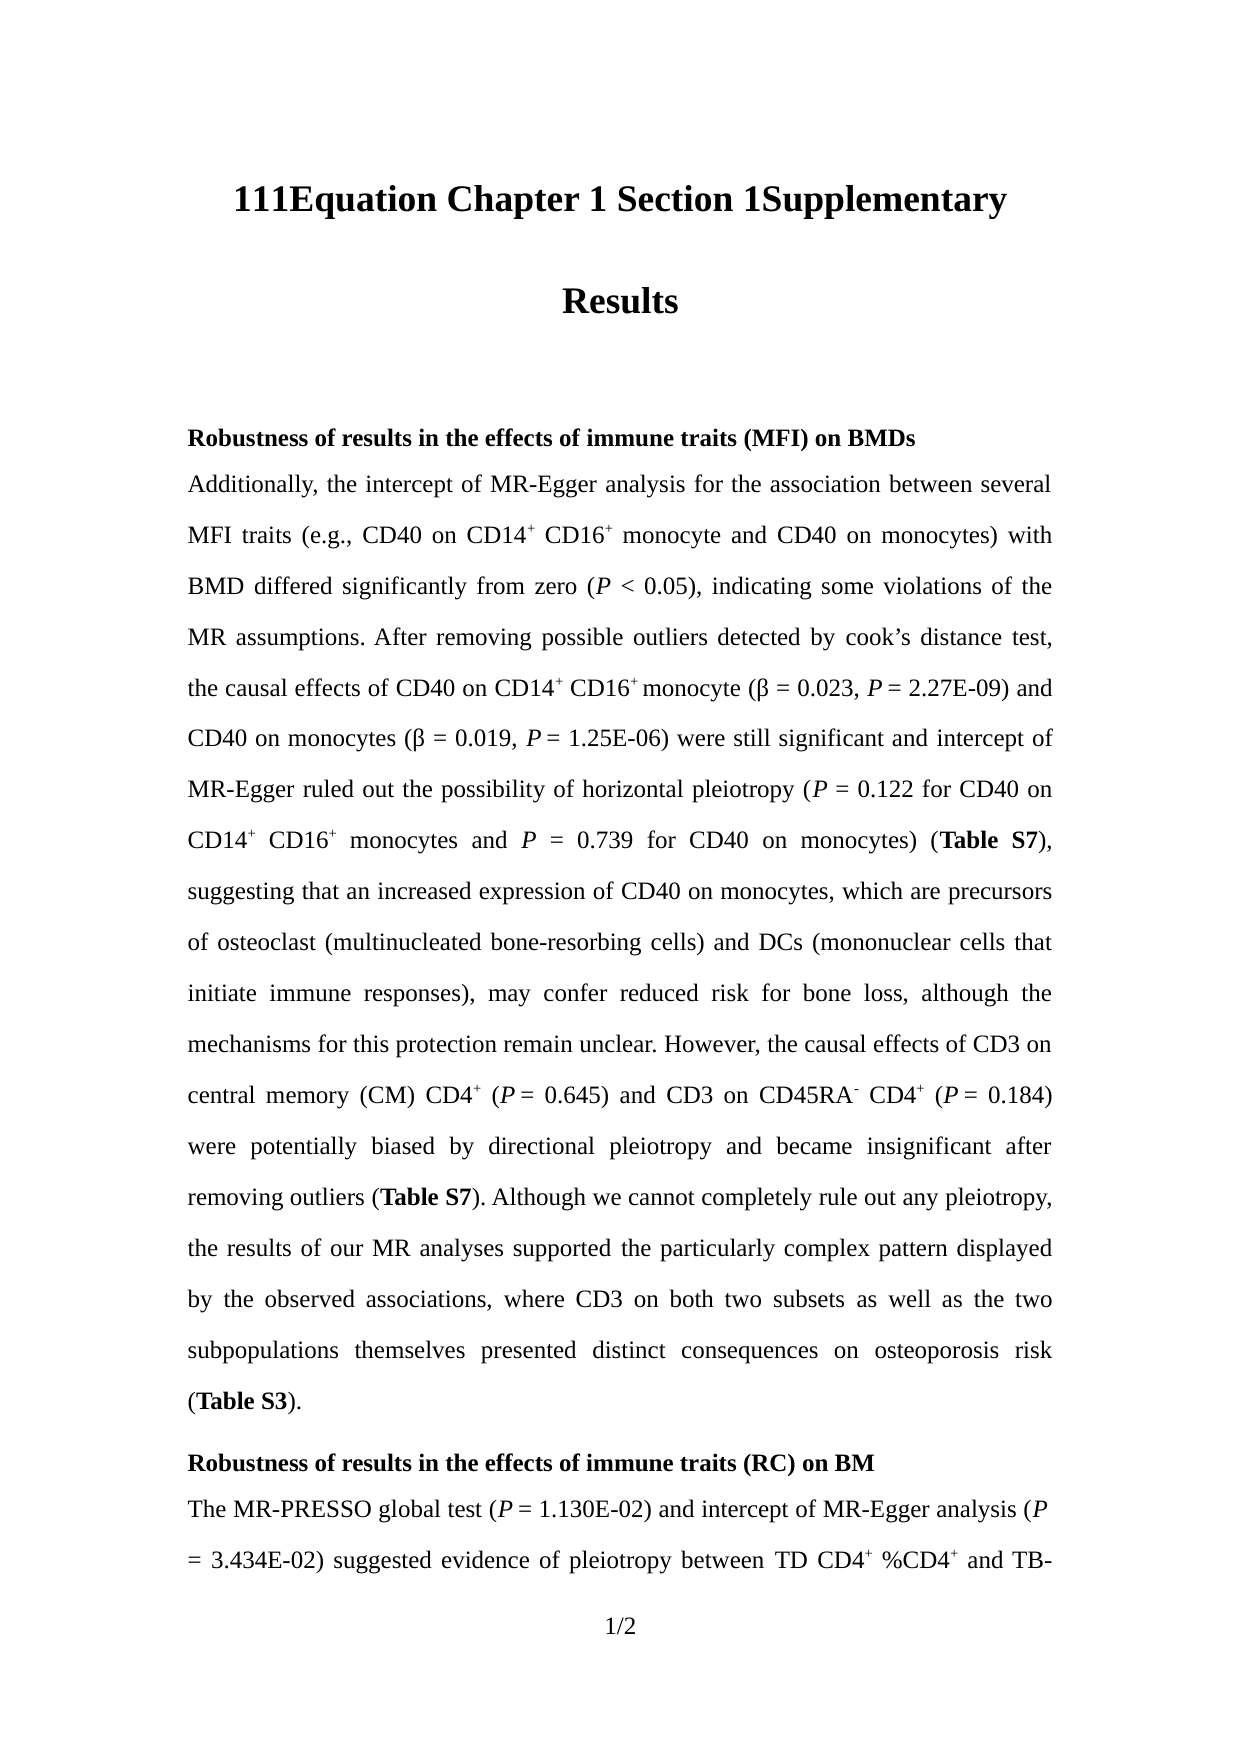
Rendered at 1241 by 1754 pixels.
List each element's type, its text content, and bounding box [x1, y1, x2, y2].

text Additionally, the intercept of MR-Egger analysis for the association between several MFI traits (e.g., CD40 on CD14+ CD16+ monocyte and CD40 on monocytes) with BMD differed significantly from zero (P < 0.05), indicating some violations of the MR assumptions. After removing possible outliers detected by cook’s distance test, the causal effects of CD40 on CD14+ CD16+ monocyte (β = 0.023, P = 2.27E-09) and CD40 on monocytes (β = 0.019, P = 1.25E-06) were still significant and intercept of MR-Egger ruled out the possibility of horizontal pleiotropy (P = 0.122 for CD40 on CD14+ CD16+ monocytes and P = 0.739 for CD40 on monocytes) (Table S7), suggesting that an increased expression of CD40 on monocytes, which are precursors of osteoclast (multinucleated bone-resorbing cells) and DCs (mononuclear cells that initiate immune responses), may confer reduced risk for bone loss, although the mechanisms for this protection remain unclear. However, the causal effects of CD3 on central memory (CM) CD4+ (P = 0.645) and CD3 on CD45RA- CD4+ (P = 0.184) were potentially biased by directional pleiotropy and became insignificant after removing outliers (Table S7). Although we cannot completely rule out any pleiotropy, the results of our MR analyses supported the particularly complex pattern displayed by the observed associations, where CD3 on both two subsets as well as the two subpopulations themselves presented distinct consequences on osteoporosis risk (Table S3). [187, 466, 1053, 1417]
text Robustness of results in the effects of immune traits (MFI) on BMDs [187, 423, 1053, 452]
title Supplementary Results [187, 164, 1053, 334]
text Robustness of results in the effects of immune traits (RC) on BM [187, 1448, 1053, 1477]
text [187, 1492, 1053, 1576]
